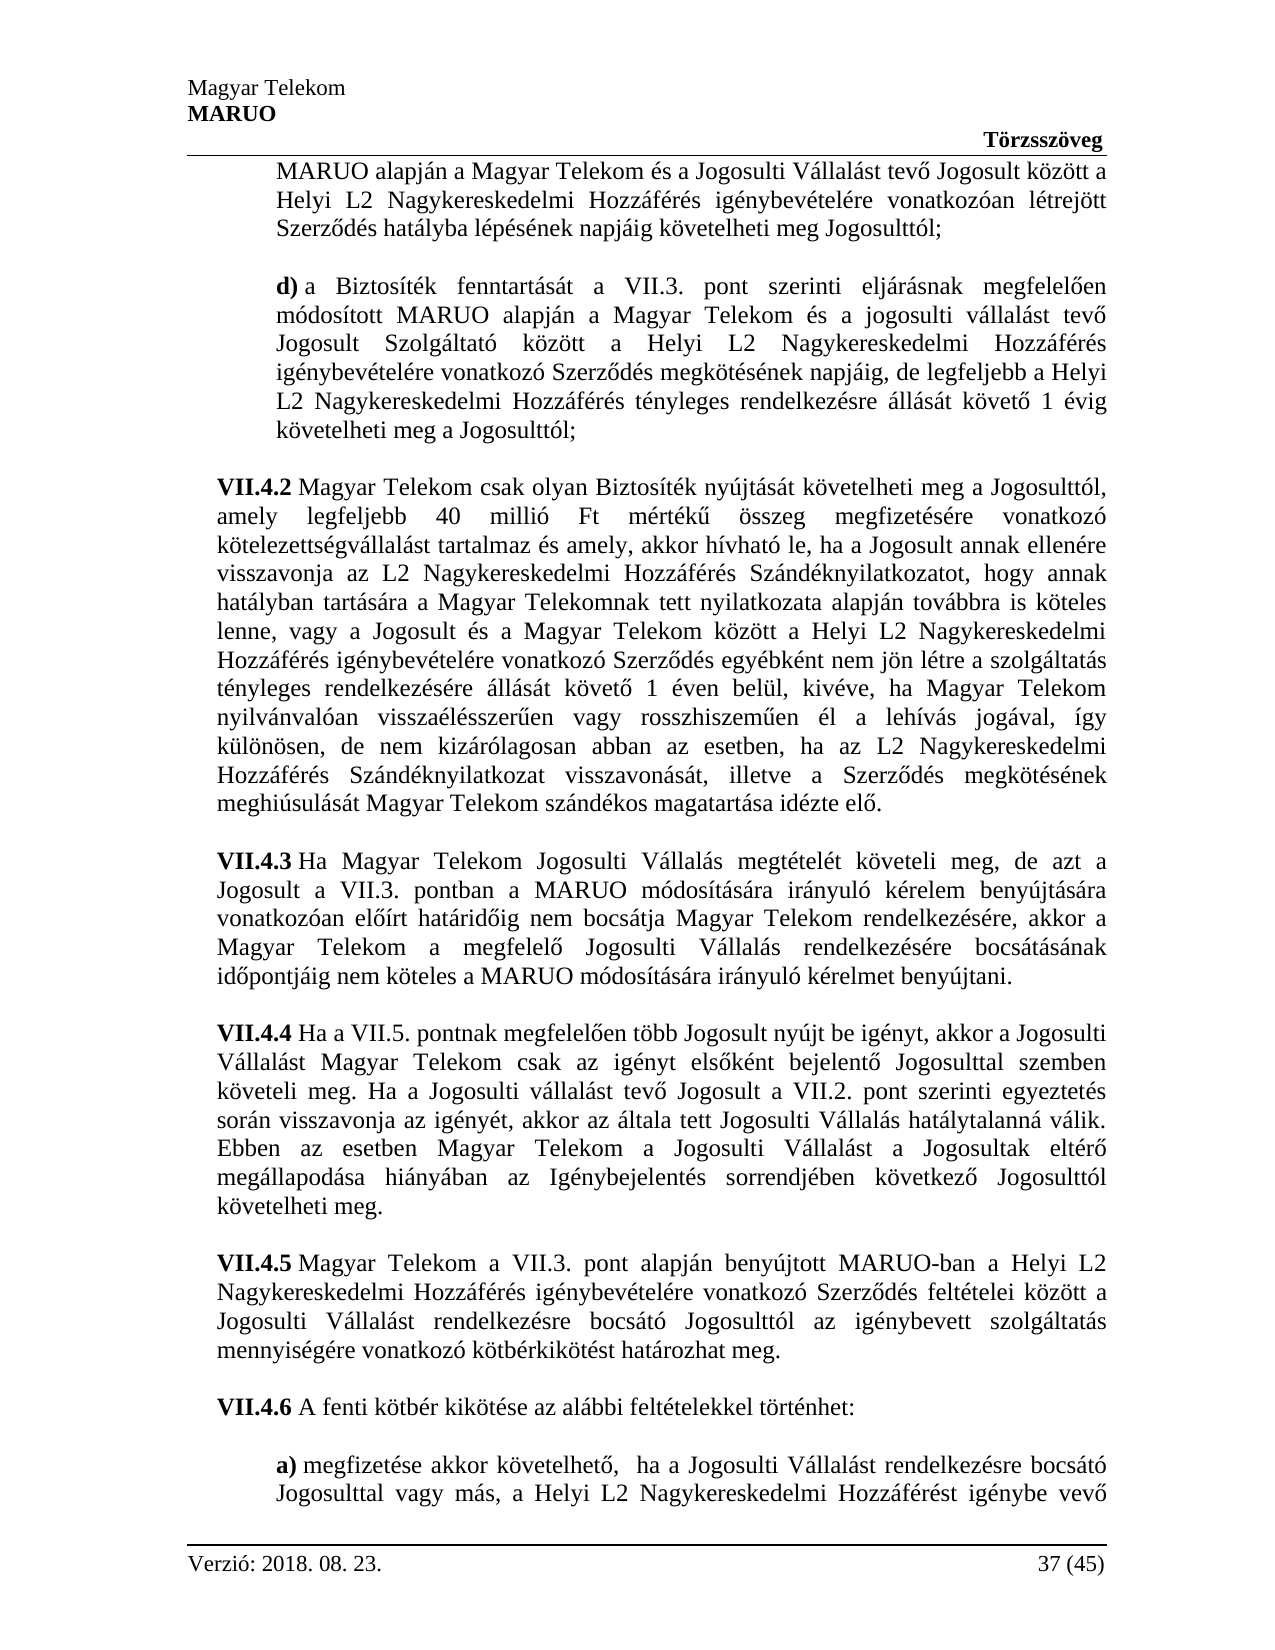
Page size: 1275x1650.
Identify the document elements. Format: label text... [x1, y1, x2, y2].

text VII.4.3 Ha Magyar Telekom Jogosulti Vállalás megtételét követeli meg, de azt a Jogosult a VII.3. pontban a MARUO módosítására irányuló kérelem benyújtására vonatkozóan előírt határidőig nem bocsátja Magyar Telekom rendelkezésére, akkor a Magyar Telekom a megfelelő Jogosulti Vállalás rendelkezésére bocsátásának időpontjáig nem köteles a MARUO módosítására irányuló kérelmet benyújtani. [217, 846, 1107, 990]
text VII.4.5 Magyar Telekom a VII.3. pont alapján benyújtott MARUO-ban a Helyi L2 Nagykereskedelmi Hozzáférés igénybevételére vonatkozó Szerződés feltételei között a Jogosulti Vállalást rendelkezésre bocsátó Jogosulttól az igénybevett szolgáltatás mennyiségére vonatkozó kötbérkikötést határozhat meg. [217, 1248, 1107, 1363]
text VII.4.6 A fenti kötbér kikötése az alábbi feltételekkel történhet: [217, 1392, 1107, 1421]
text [276, 156, 1107, 242]
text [276, 1450, 1107, 1507]
text VII.4.2 Magyar Telekom csak olyan Biztosíték nyújtását követelheti meg a Jogosulttól, amely legfeljebb 40 millió Ft mértékű összeg megfizetésére vonatkozó kötelezettségvállalást tartalmaz és amely, akkor hívható le, ha a Jogosult annak ellenére visszavonja az L2 Nagykereskedelmi Hozzáférés Szándéknyilatkozatot, hogy annak hatályban tartására a Magyar Telekomnak tett nyilatkozata alapján továbbra is köteles lenne, vagy a Jogosult és a Magyar Telekom között a Helyi L2 Nagykereskedelmi Hozzáférés igénybevételére vonatkozó Szerződés egyébként nem jön létre a szolgáltatás tényleges rendelkezésére állását követő 1 éven belül, kivéve, ha Magyar Telekom nyilvánvalóan visszaélésszerűen vagy rosszhiszeműen él a lehívás jogával, így különösen, de nem kizárólagosan abban az esetben, ha az L2 Nagykereskedelmi Hozzáférés Szándéknyilatkozat visszavonását, illetve a Szerződés megkötésének meghiúsulását Magyar Telekom szándékos magatartása idézte elő. [217, 472, 1107, 817]
text d) a Biztosíték fenntartását a VII.3. pont szerinti eljárásnak megfelelően módosított MARUO alapján a Magyar Telekom és a jogosulti vállalást tevő Jogosult Szolgáltató között a Helyi L2 Nagykereskedelmi Hozzáférés igénybevételére vonatkozó Szerződés megkötésének napjáig, de legfeljebb a Helyi L2 Nagykereskedelmi Hozzáférés tényleges rendelkezésre állását követő 1 évig követelheti meg a Jogosulttól; [276, 271, 1107, 443]
text VII.4.4 Ha a VII.5. pontnak megfelelően több Jogosult nyújt be igényt, akkor a Jogosulti Vállalást Magyar Telekom csak az igényt elsőként bejelentő Jogosulttal szemben követeli meg. Ha a Jogosulti vállalást tevő Jogosult a VII.2. pont szerinti egyeztetés során visszavonja az igényét, akkor az általa tett Jogosulti Vállalás hatálytalanná válik. Ebben az esetben Magyar Telekom a Jogosulti Vállalást a Jogosultak eltérő megállapodása hiányában az Igénybejelentés sorrendjében következő Jogosulttól követelheti meg. [217, 1018, 1107, 1220]
